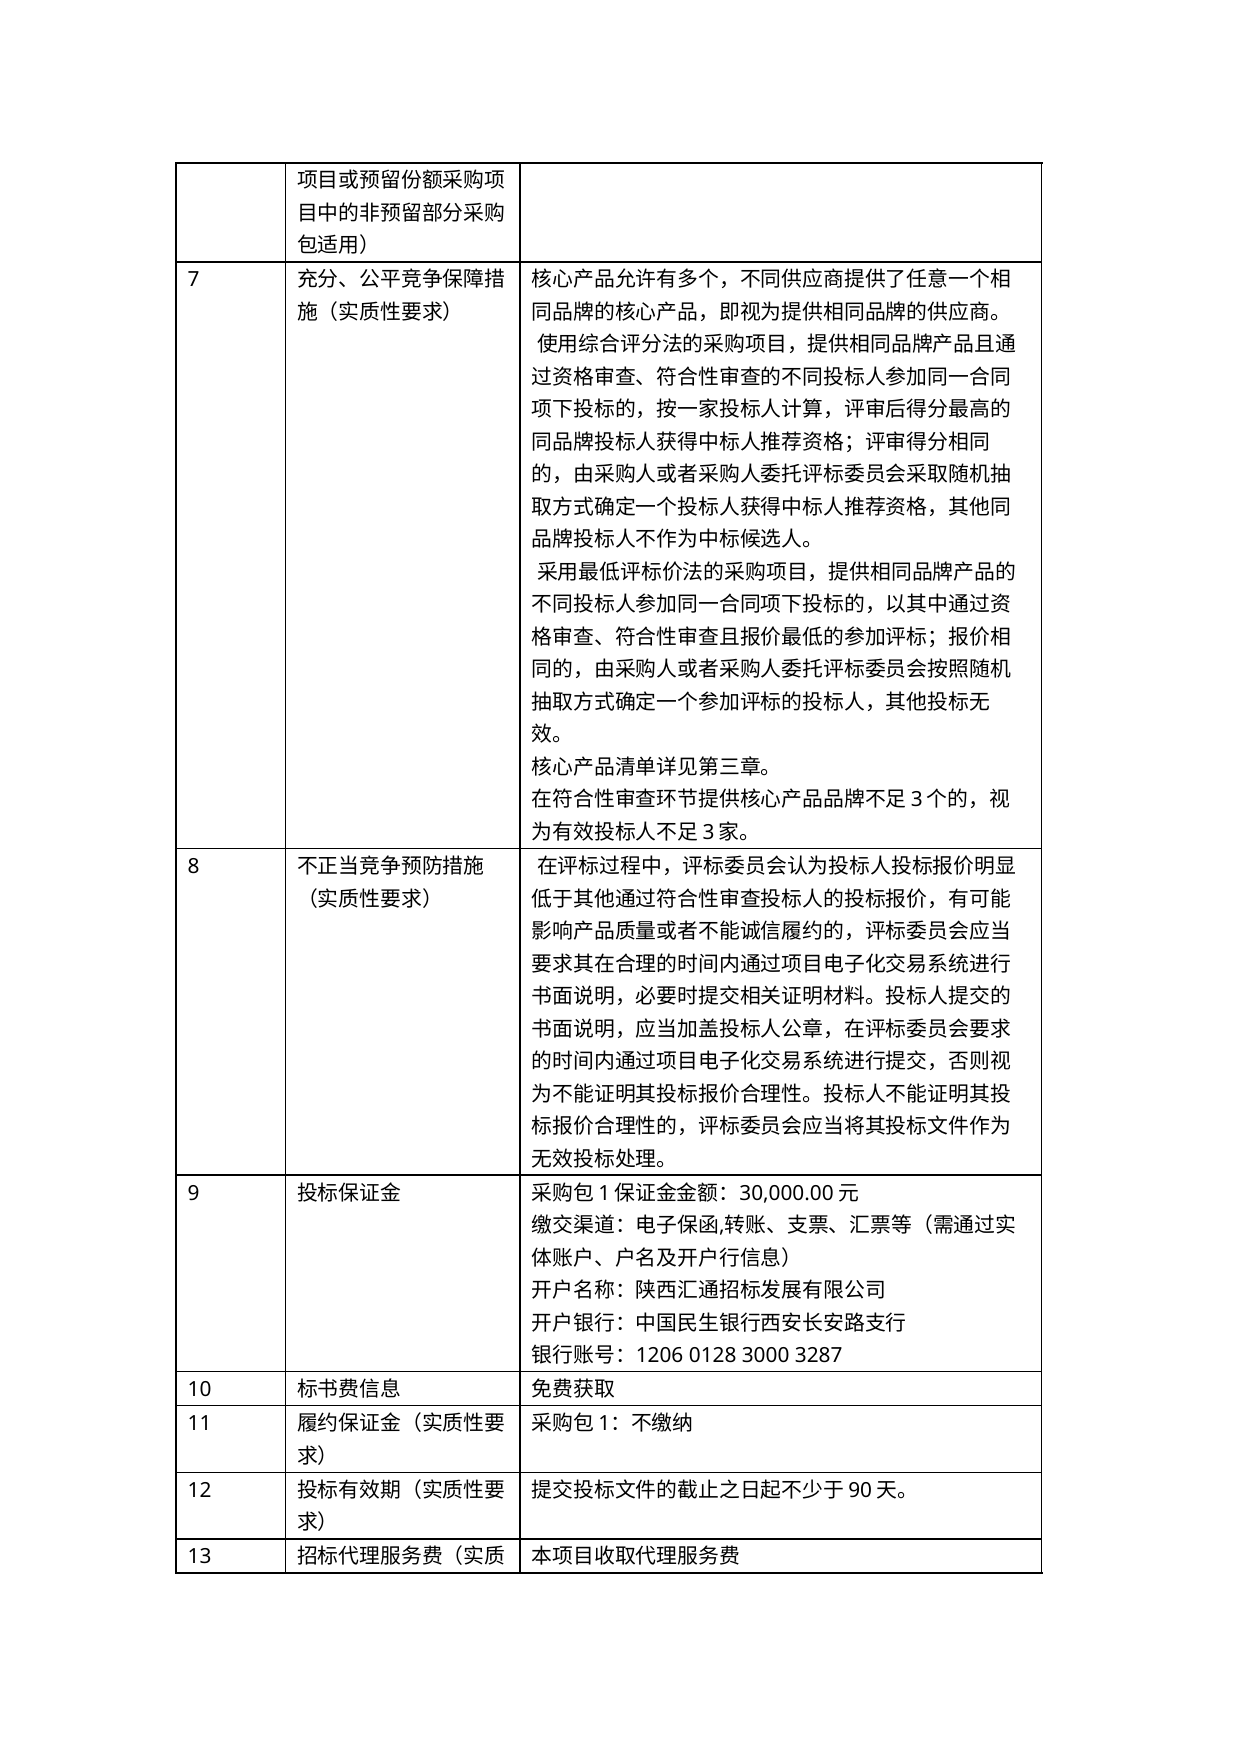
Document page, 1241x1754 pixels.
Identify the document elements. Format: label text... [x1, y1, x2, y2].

table_cell 不正当竞争预防措施（实质性要求） [286, 849, 519, 1174]
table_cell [521, 164, 1041, 261]
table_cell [521, 1540, 1041, 1572]
table_cell 12 [177, 1473, 285, 1538]
table_cell 充分、公平竞争保障措施（实质性要求） [286, 263, 519, 848]
table_cell 招标代理服务费（实质性要求） [286, 1540, 519, 1572]
table_cell 6 [177, 164, 285, 261]
table_cell 7 [177, 263, 285, 848]
table_cell 采购包1保证金金额：30,000.00元 缴交渠道：电子保函,转账、支票、汇票等（需通过实体账户、户名及开户行信息） 开户名称：陕西汇通招标发展有限公司 开户银行：中国民生银行西安长安路支行 银行账号：1206 0128 3000 3287 [521, 1176, 1041, 1371]
table_cell 在评标过程中，评标委员会认为投标人投标报价明显低于其他通过符合性审查投标人的投标报价，有可能影响产品质量或者不能诚信履约的，评标委员会应当要求其在合理的时间内通过项目电子化交易系统进行书面说明，必要时提交相关证明材料。投标人提交的书面说明，应当加盖投标人公章，在评标委员会要求的时间内通过项目电子化交易系统进行提交，否则视为不能证明其投标报价合理性。投标人不能证明其投标报价合理性的，评标委员会应当将其投标文件作为无效投标处理。 [521, 849, 1041, 1174]
table_cell 采购包1：不缴纳 [521, 1406, 1041, 1471]
table_cell 免费获取 [521, 1372, 1041, 1405]
table_cell 9 [177, 1176, 285, 1371]
table_cell 13 [177, 1540, 285, 1572]
table_cell 核心产品允许有多个，不同供应商提供了任意一个相同品牌的核心产品，即视为提供相同品牌的供应商。 使用综合评分法的采购项目，提供相同品牌产品且通过资格审查、符合性审查的不同投标人参加同一合同项下投标的，按一家投标人计算，评审后得分最高的同品牌投标人获得中标人推荐资格；评审得分相同的，由采购人或者采购人委托评标委员会采取随机抽取方式确定一个投标人获得中标人推荐资格，其他同品牌投标人不作为中标候选人。 采用最低评标价法的采购项目，提供相同品牌产品的不同投标人参加同一合同项下投标的，以其中通过资格审查、符合性审查且报价最低的参加评标；报价相同的，由采购人或者采购人委托评标委员会按照随机抽取方式确定一个参加评标的投标人，其他投标无效。 核心产品清单详见第三章。 在符合性审查环节提供核心产品品牌不足3个的，视为有效投标人不足3家。 [521, 263, 1041, 848]
table_cell 10 [177, 1372, 285, 1405]
table_cell 投标保证金 [286, 1176, 519, 1371]
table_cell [286, 164, 519, 261]
table_cell 11 [177, 1406, 285, 1471]
table_cell 投标有效期（实质性要求） [286, 1473, 519, 1538]
table_cell 标书费信息 [286, 1372, 519, 1405]
table_cell 8 [177, 849, 285, 1174]
table_cell 提交投标文件的截止之日起不少于90天。 [521, 1473, 1041, 1538]
table_cell 履约保证金（实质性要求） [286, 1406, 519, 1471]
